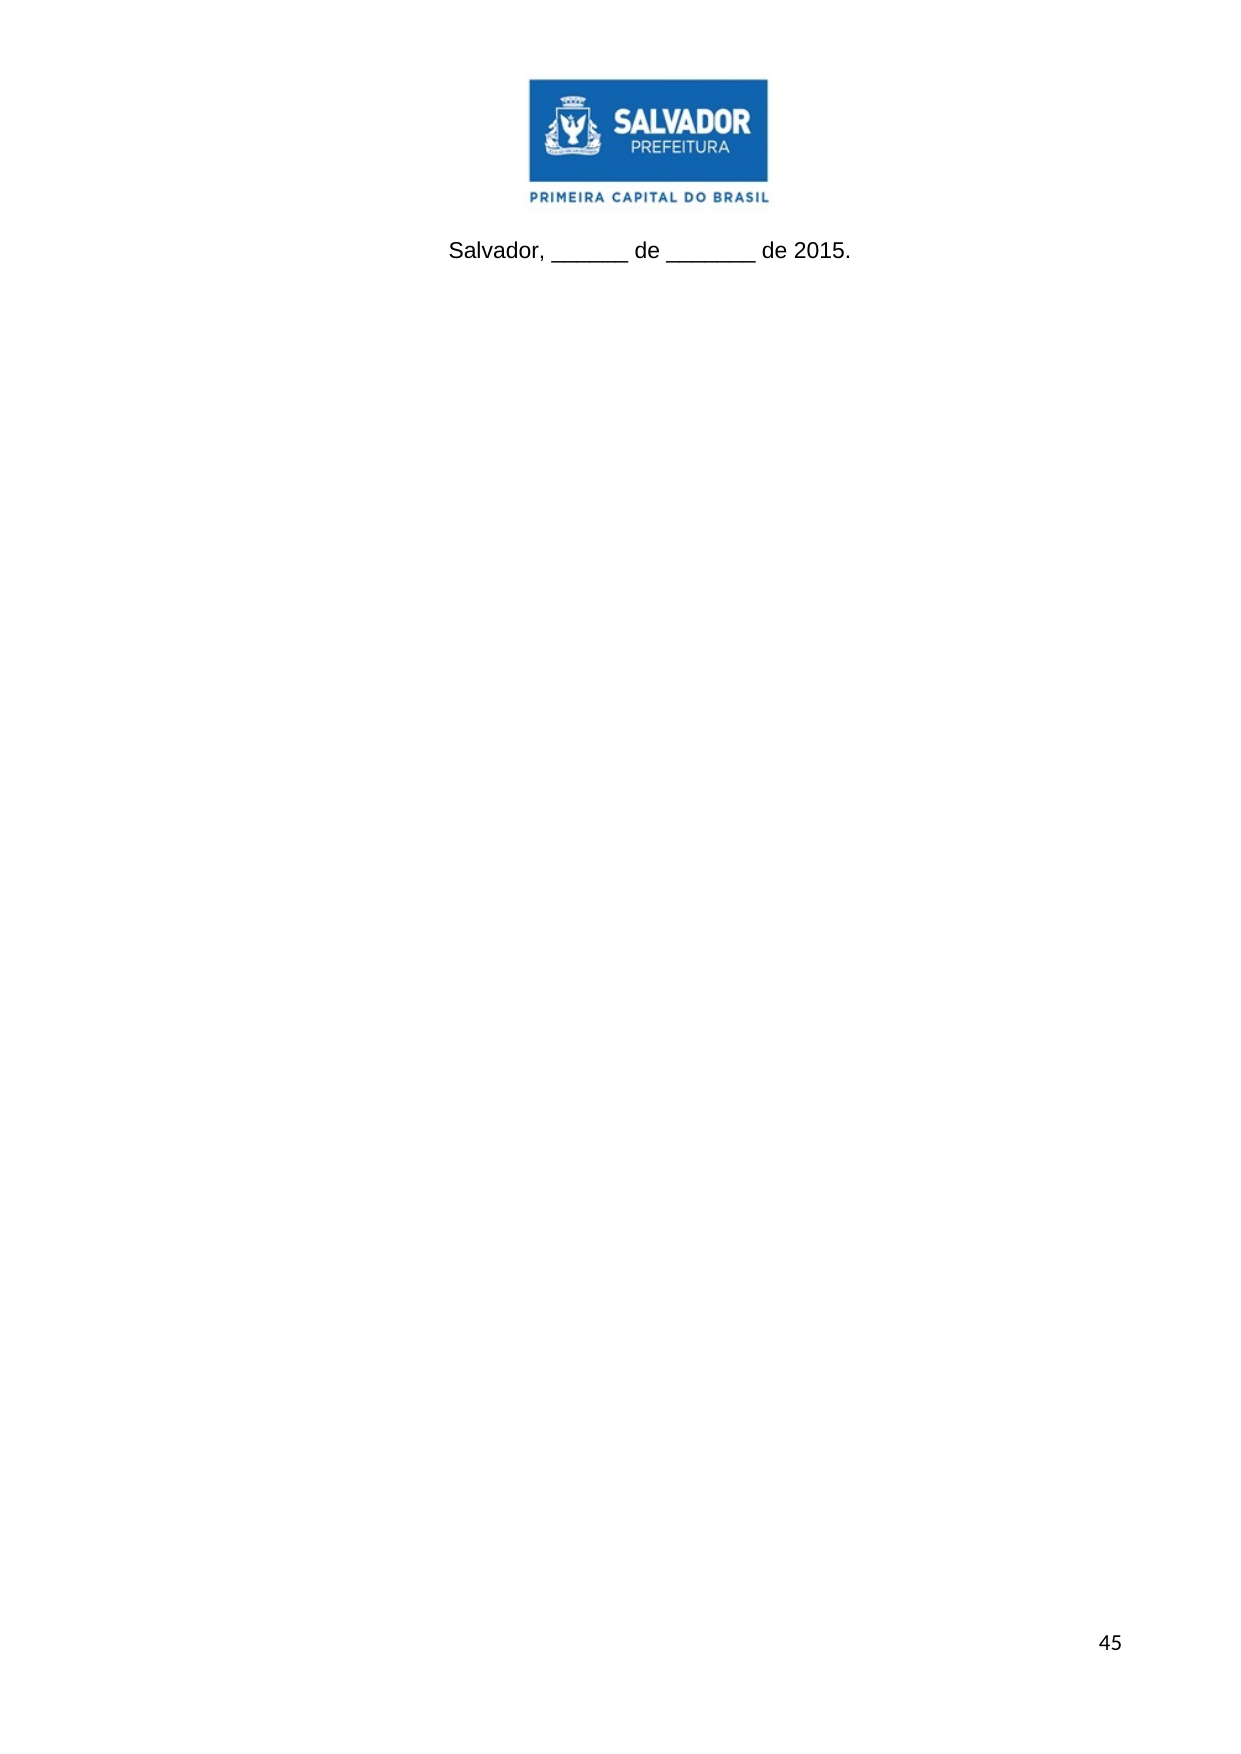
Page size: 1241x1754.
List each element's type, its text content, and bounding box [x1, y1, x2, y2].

text Salvador, ______ de _______ de 2015. [177, 237, 1122, 264]
picture [524, 73, 775, 213]
